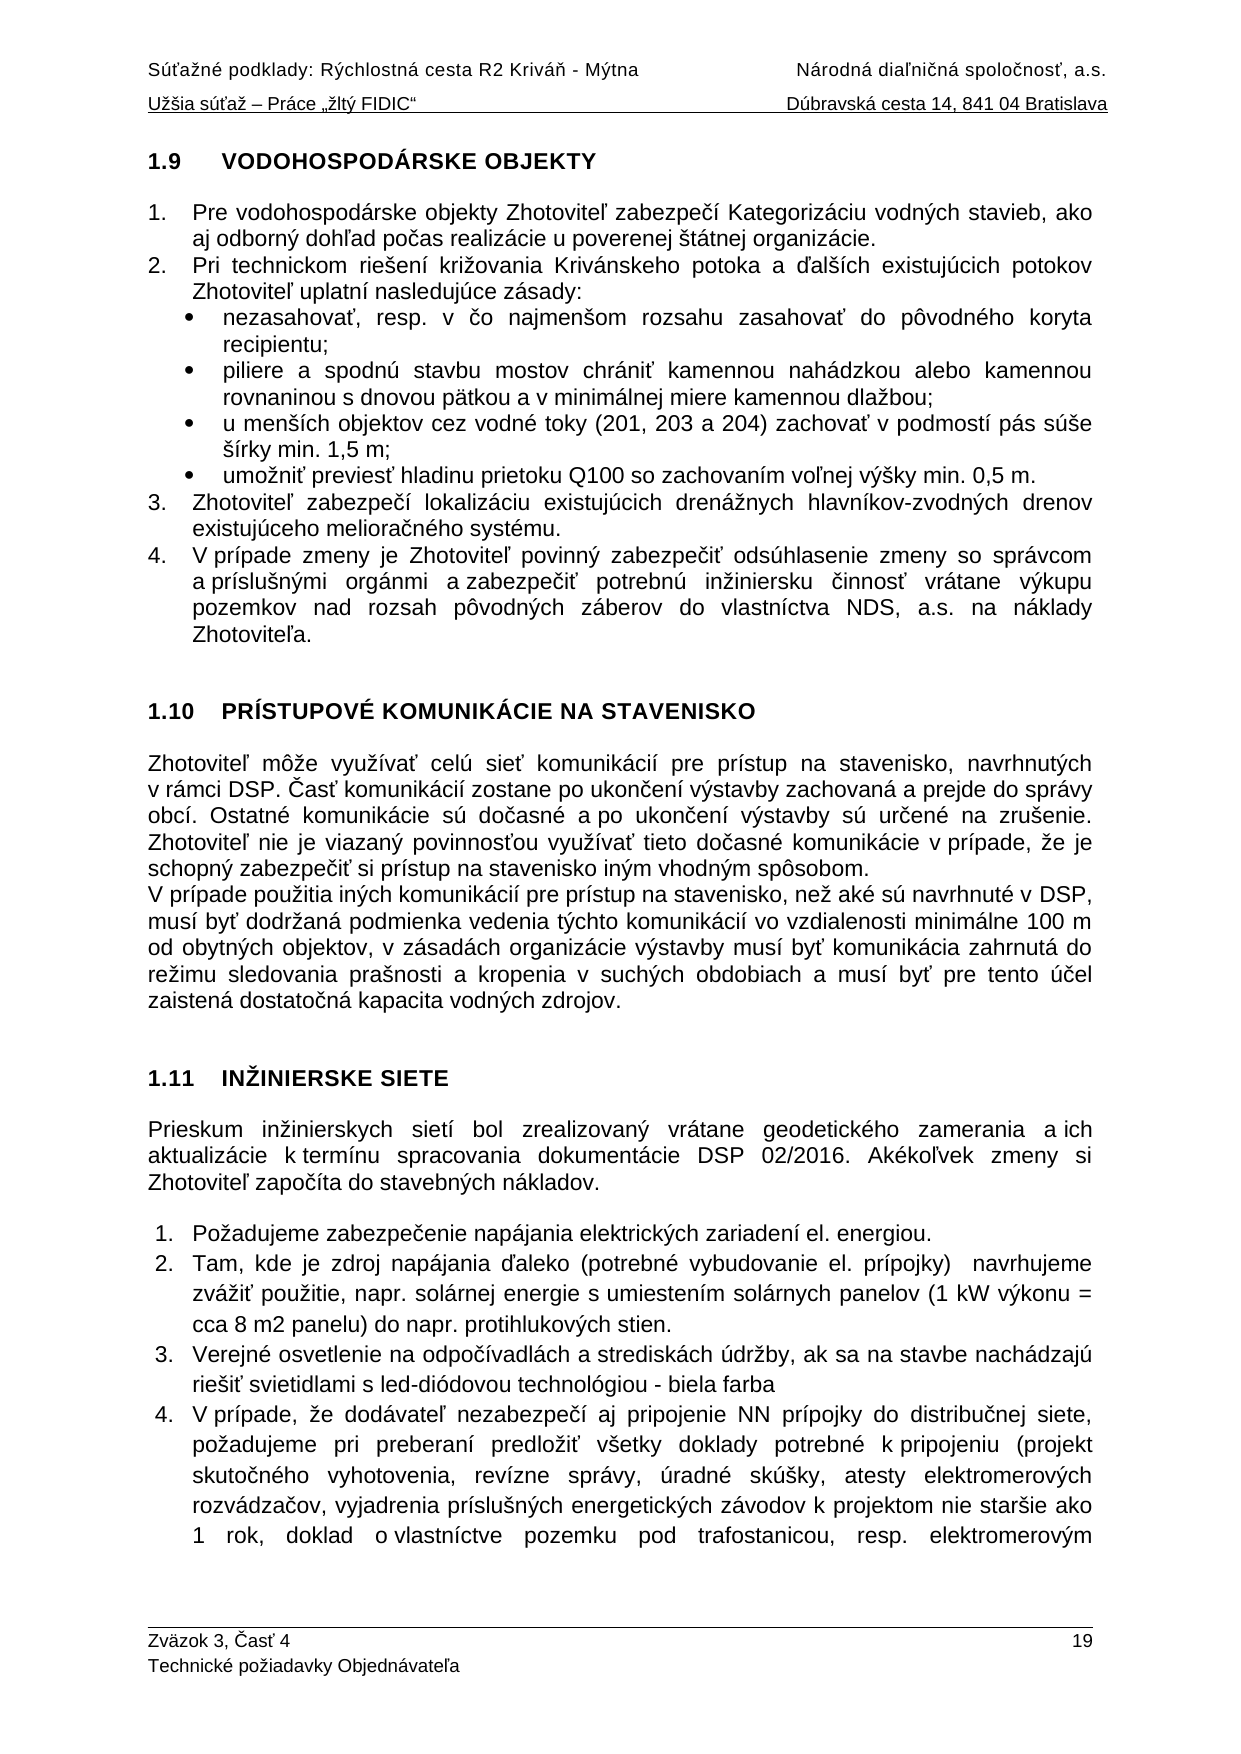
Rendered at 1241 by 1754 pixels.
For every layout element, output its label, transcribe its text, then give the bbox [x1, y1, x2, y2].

list V prípade zmeny je Zhotoviteľ povinný zabezpečiť odsúhlasenie zmeny so správcom a príslušnými orgánmi a zabezpečiť potrebnú inžiniersku činnosť vrátane výkupu pozemkov nad rozsah pôvodných záberov do vlastníctva NDS, a.s. na náklady Zhotoviteľa. [148, 542, 1093, 647]
text Prieskum inžinierskych sietí bol zrealizovaný vrátane geodetického zamerania a ich aktualizácie k termínu spracovania dokumentácie DSP 02/2016. Akékoľvek zmeny si Zhotoviteľ započíta do stavebných nákladov. [148, 1116, 1093, 1195]
text Zhotoviteľ môže využívať celú sieť komunikácií pre prístup na stavenisko, navrhnutých v rámci DSP. Časť komunikácií zostane po ukončení výstavby zachovaná a prejde do správy obcí. Ostatné komunikácie sú dočasné a po ukončení výstavby sú určené na zrušenie. Zhotoviteľ nie je viazaný povinnosťou využívať tieto dočasné komunikácie v prípade, že je schopný zabezpečiť si prístup na stavenisko iným vhodným spôsobom. [148, 750, 1093, 881]
list Pri technickom riešení križovania Krivánskeho potoka a ďalších existujúcich potokov Zhotoviteľ uplatní nasledujúce zásady: [148, 252, 1093, 304]
list u menších objektov cez vodné toky (201, 203 a 204) zachovať v podmostí pás súše šírky min. 1,5 m; [185, 410, 1093, 462]
subtitle Inžinierske siete [148, 1064, 1093, 1091]
list umožniť previesť hladinu prietoku Q100 so zachovaním voľnej výšky min. 0,5 m. [185, 462, 1093, 489]
subtitle Vodohospodárske objekty [148, 148, 1093, 174]
text V prípade použitia iných komunikácií pre prístup na stavenisko, než aké sú navrhnuté v DSP, musí byť dodržaná podmienka vedenia týchto komunikácií vo vzdialenosti minimálne 100 m od obytných objektov, v zásadách organizácie výstavby musí byť komunikácia zahrnutá do režimu sledovania prašnosti a kropenia v suchých obdobiach a musí byť pre tento účel zaistená dostatočná kapacita vodných zdrojov. [148, 881, 1093, 1013]
list Verejné osvetlenie na odpočívadlách a strediskách údržby, ak sa na stavbe nachádzajú riešiť svietidlami s led-diódovou technológiou - biela farba [154, 1341, 1093, 1397]
subtitle Prístupové komunikácie na stavenisko [148, 698, 1093, 725]
list Pre vodohospodárske objekty Zhotoviteľ zabezpečí Kategorizáciu vodných stavieb, ako aj odborný dohľad počas realizácie u poverenej štátnej organizácie. [148, 199, 1093, 252]
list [154, 1401, 1093, 1548]
list Požadujeme zabezpečenie napájania elektrických zariadení el. energiou. [154, 1220, 1093, 1246]
list Tam, kde je zdroj napájania ďaleko (potrebné vybudovanie el. prípojky) navrhujeme zvážiť použitie, napr. solárnej energie s umiestením solárnych panelov (1 kW výkonu = cca 8 m2 panelu) do napr. protihlukových stien. [154, 1250, 1093, 1337]
list Zhotoviteľ zabezpečí lokalizáciu existujúcich drenážnych hlavníkov-zvodných drenov existujúceho melioračného systému. [148, 489, 1093, 542]
list nezasahovať, resp. v čo najmenšom rozsahu zasahovať do pôvodného koryta recipientu; [185, 304, 1093, 357]
list piliere a spodnú stavbu mostov chrániť kamennou nahádzkou alebo kamennou rovnaninou s dnovou pätkou a v minimálnej miere kamennou dlažbou; [185, 357, 1093, 410]
